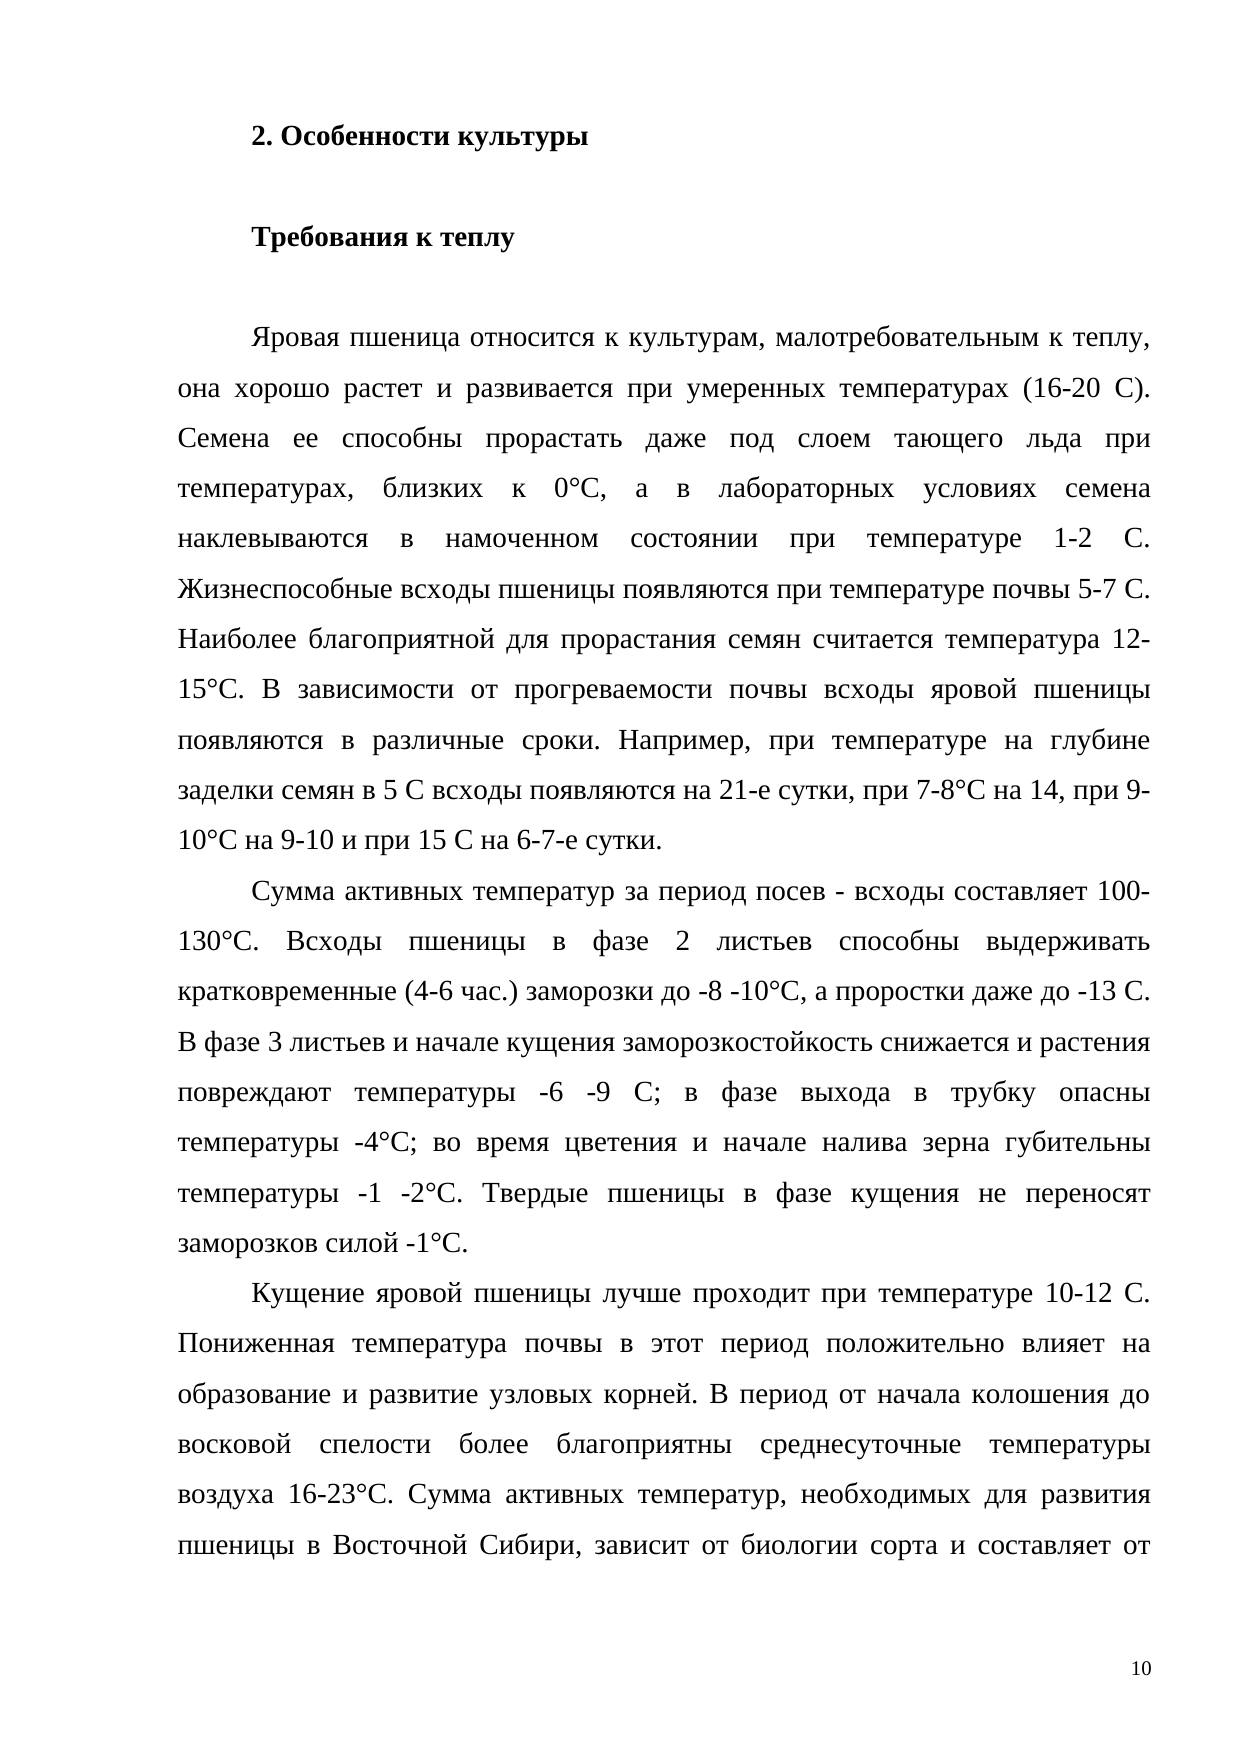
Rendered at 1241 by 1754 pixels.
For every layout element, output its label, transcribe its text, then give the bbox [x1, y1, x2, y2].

text Требования к теплу [177, 219, 1152, 252]
text Яровая пшеница относится к культурам, малотребовательным к теплу, она хорошо растет и развивается при умеренных температурах (16-20 С). Семена ее способны прорастать даже под слоем тающего льда при температурах, близких к 0°С, а в лабораторных условиях семена наклевываются в намоченном состоянии при температуре 1-2 С. Жизнеспособные всходы пшеницы появляются при температуре почвы 5-7 С. Наиболее благоприятной для прорастания семян считается температура 12-15°С. В зависимости от прогреваемости почвы всходы яровой пшеницы появляются в различные сроки. Например, при температуре на глубине заделки семян в 5 С всходы появляются на 21-е сутки, при 7-8°С на 14, при 9-10°С на 9-10 и при 15 С на 6-7-е сутки. [177, 319, 1152, 856]
text Сумма активных температур за период посев - всходы составляет 100-130°С. Всходы пшеницы в фазе 2 листьев способны выдерживать кратковременные (4-6 час.) заморозки до -8 -10°С, а проростки даже до -13 С. В фазе 3 листьев и начале кущения заморозкостойкость снижается и растения повреждают температуры -6 -9 С; в фазе выхода в трубку опасны температуры -4°С; во время цветения и начале налива зерна губительны температуры -1 -2°С. Твердые пшеницы в фазе кущения не переносят заморозков силой -1°С. [177, 873, 1152, 1258]
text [177, 1275, 1152, 1560]
text 2. Особенности культуры [177, 118, 1152, 152]
